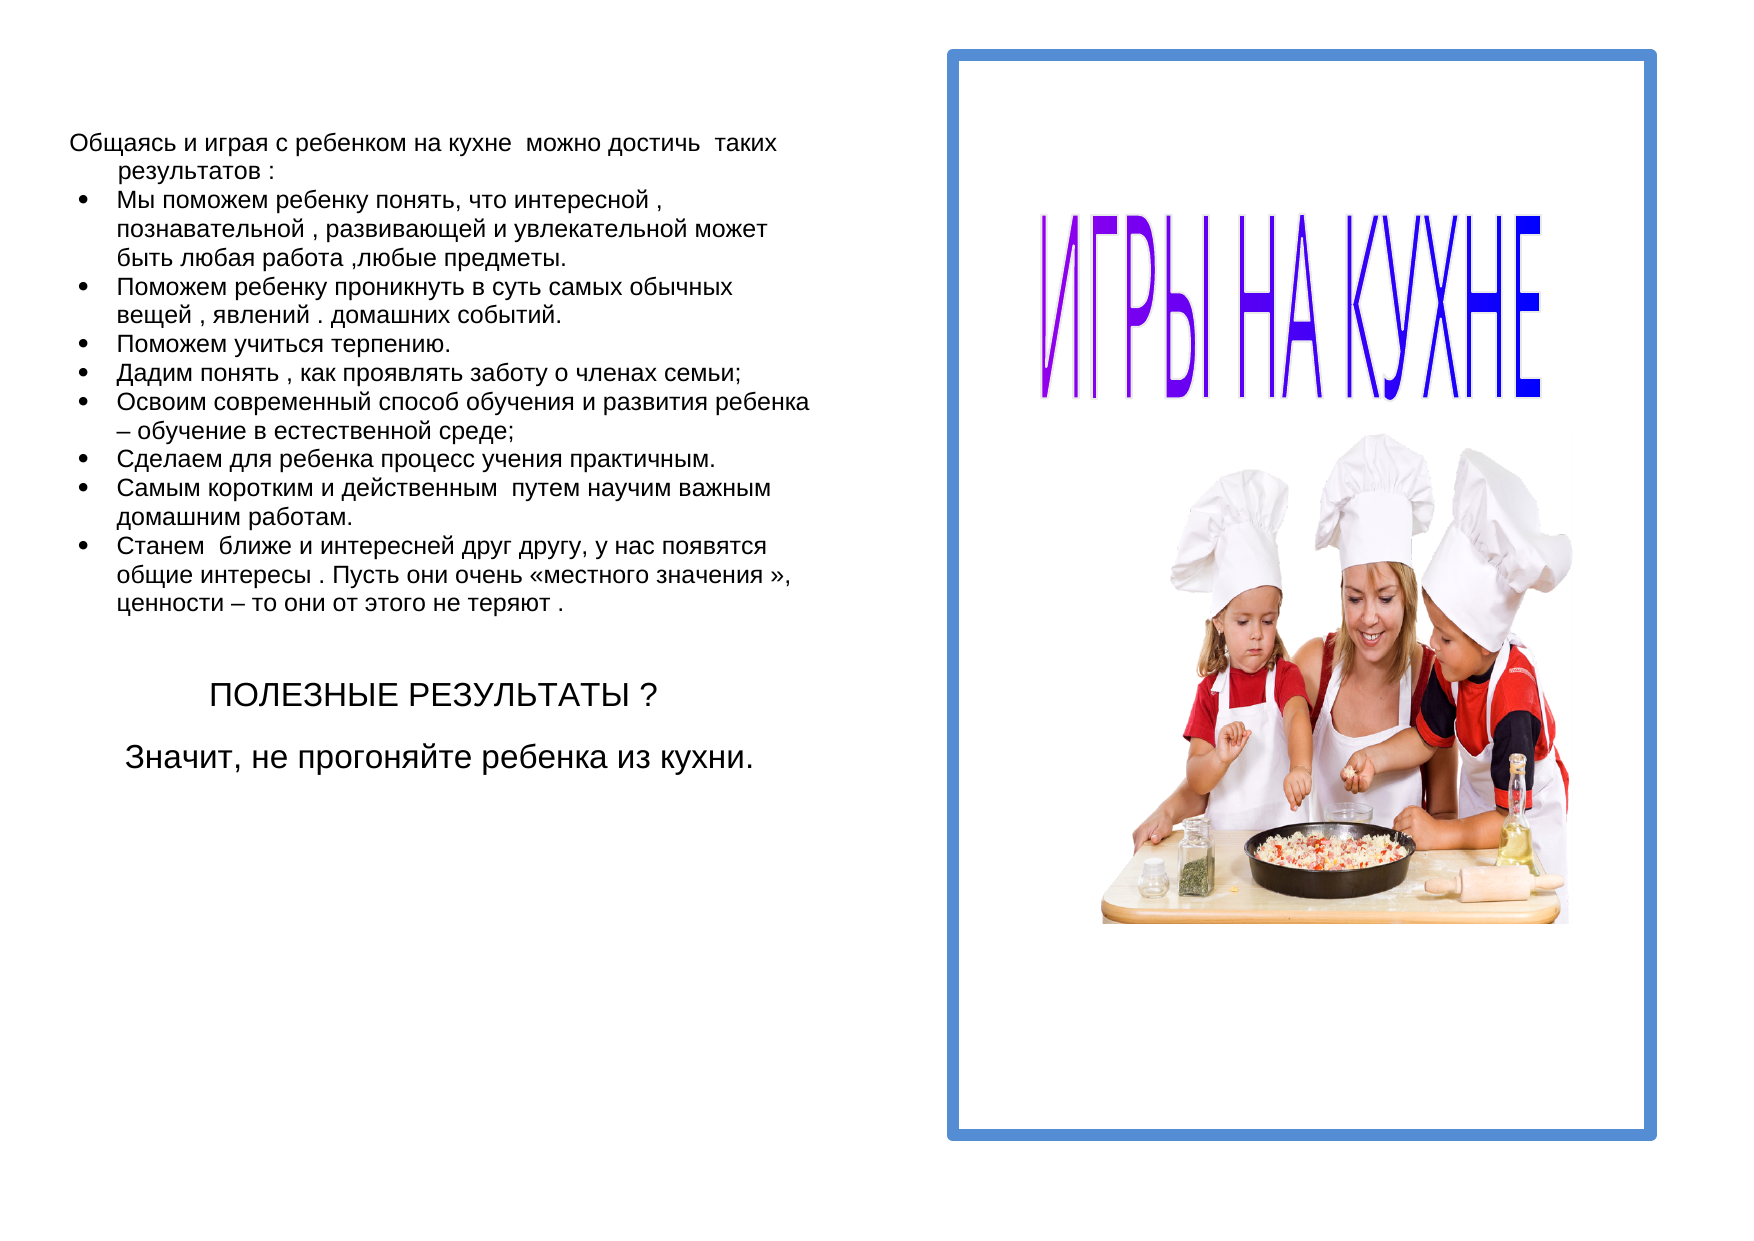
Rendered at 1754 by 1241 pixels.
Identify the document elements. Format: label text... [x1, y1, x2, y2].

text результатов : [41, 156, 825, 185]
list Самым коротким и действенным путем научим важным домашним работам. [79, 473, 825, 531]
text Значит, не прогоняйте ребенка из кухни. [41, 737, 825, 776]
list Поможем ребенку проникнуть в суть самых обычных вещей , явлений . домашних событий. [79, 271, 825, 329]
list Мы поможем ребенку понять, что интересной , познавательной , развивающей и увлекательной может быть любая работа ,любые предметы. [79, 185, 825, 271]
list Сделаем для ребенка процесс учения практичным. [79, 444, 825, 473]
list Станем ближе и интересней друг другу, у нас появятся общие интересы . Пусть они очень «местного значения », ценности – то они от этого не теряют . [79, 531, 825, 617]
list Дадим понять , как проявлять заботу о членах семьи; [79, 358, 825, 387]
list Поможем учиться терпению. [79, 329, 825, 358]
list Освоим современный способ обучения и развития ребенка – обучение в естественной среде; [79, 387, 825, 444]
text ПОЛЕЗНЫЕ РЕЗУЛЬТАТЫ ? [41, 675, 825, 713]
text Общаясь и играя с ребенком на кухне можно достичь таких [41, 128, 825, 156]
picture [1101, 433, 1573, 924]
